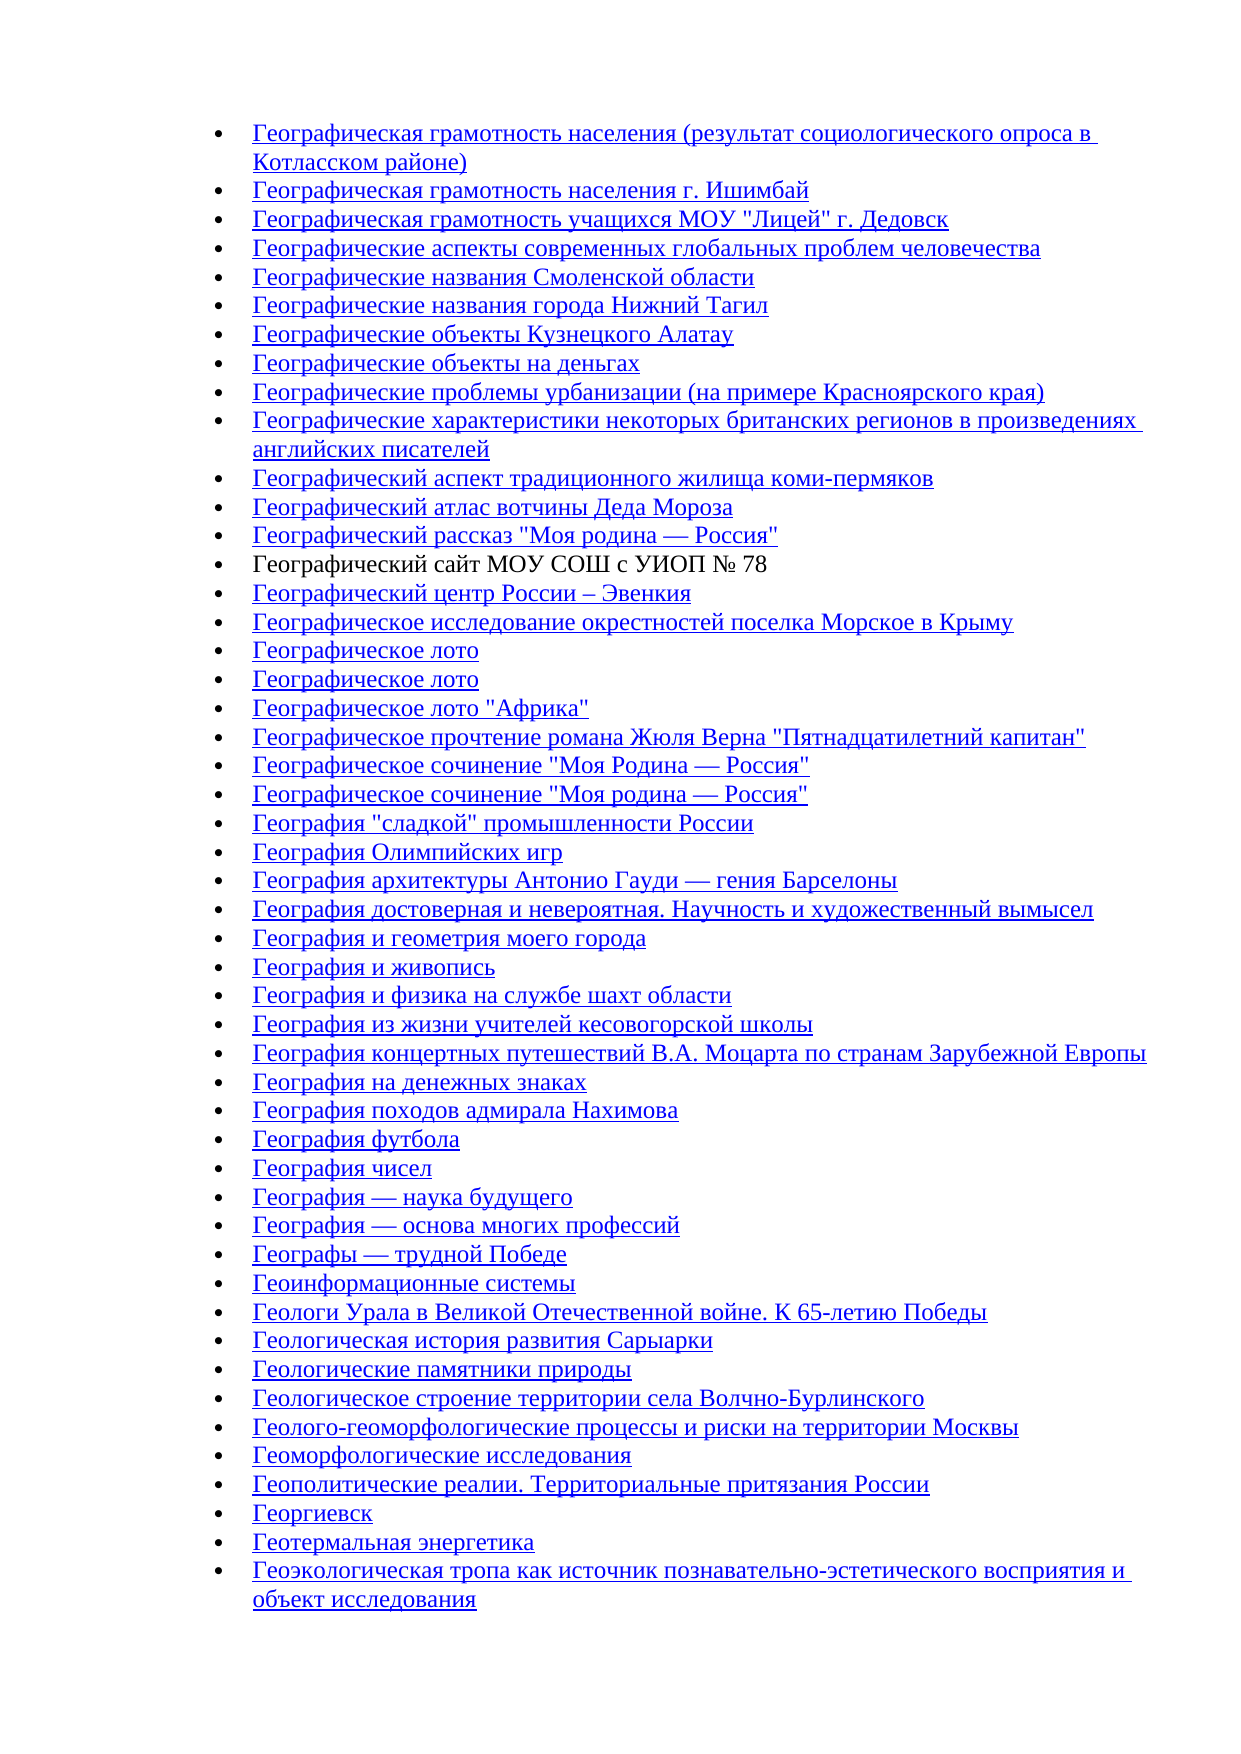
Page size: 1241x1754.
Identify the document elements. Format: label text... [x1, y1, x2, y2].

list Геолого-геоморфологические процессы и риски на территории Москвы [215, 1412, 1152, 1441]
list География и физика на службе шахт области [215, 981, 1152, 1009]
list Географическое лото "Африка" [215, 693, 1152, 722]
list Географическое прочтение романа Жюля Верна "Пятнадцатилетний капитан" [215, 722, 1152, 751]
list Географическое исследование окрестностей поселка Морское в Крыму [215, 607, 1152, 636]
list География на денежных знаках [215, 1067, 1152, 1096]
list География концертных путешествий В.А. Моцарта по странам Зарубежной Европы [215, 1038, 1152, 1067]
list Геотермальная энергетика [215, 1527, 1152, 1556]
list Георгиевск [215, 1498, 1152, 1527]
list Географическая грамотность населения г. Ишимбай [215, 176, 1152, 204]
list Географический аспект традиционного жилища коми-пермяков [215, 463, 1152, 492]
list Географические объекты Кузнецкого Алатау [215, 319, 1152, 348]
list Географическая грамотность учащихся МОУ "Лицей" г. Дедовск [215, 204, 1152, 233]
list Геоэкологическая тропа как источник познавательно-эстетического восприятия и объект исследования [215, 1556, 1152, 1613]
list Географическое лото [215, 636, 1152, 664]
list География чисел [215, 1153, 1152, 1182]
list География — основа многих профессий [215, 1211, 1152, 1239]
list География футбола [215, 1124, 1152, 1153]
list Географы — трудной Победе [215, 1239, 1152, 1268]
list География и живопись [215, 952, 1152, 981]
list Геологи Урала в Великой Отечественной войне. К 65-летию Победы [215, 1297, 1152, 1326]
list География архитектуры Антонио Гауди — гения Барселоны [215, 866, 1152, 894]
list Географические объекты на деньгах [215, 348, 1152, 377]
list Геологическое строение территории села Волчно-Бурлинского [215, 1383, 1152, 1412]
list География Олимпийских игр [215, 837, 1152, 866]
list Географический атлас вотчины Деда Мороза [215, 492, 1152, 521]
list Географические характеристики некоторых британских регионов в произведениях английских писателей [215, 406, 1152, 463]
list Геоморфологические исследования [215, 1441, 1152, 1469]
list Геологическая история развития Сарыарки [215, 1326, 1152, 1354]
list Географический сайт МОУ СОШ с УИОП № 78 [215, 549, 1152, 578]
list Географическая грамотность населения (результат социологического опроса в Котласском районе) [215, 118, 1152, 176]
list Геологические памятники природы [215, 1354, 1152, 1383]
list Географические проблемы урбанизации (на примере Красноярского края) [215, 377, 1152, 406]
list Геоинформационные системы [215, 1268, 1152, 1297]
list Геополитические реалии. Территориальные притязания России [215, 1469, 1152, 1498]
list Географический рассказ "Моя родина — Россия" [215, 521, 1152, 549]
list География из жизни учителей кесовогорской школы [215, 1009, 1152, 1038]
list География походов адмирала Нахимова [215, 1096, 1152, 1124]
list Географические аспекты современных глобальных проблем человечества [215, 233, 1152, 262]
list Географический центр России – Эвенкия [215, 578, 1152, 607]
list География "сладкой" промышленности России [215, 808, 1152, 837]
list Географическое сочинение "Моя Родина — Россия" [215, 751, 1152, 779]
list География и геометрия моего города [215, 923, 1152, 952]
list Географические названия города Нижний Тагил [215, 291, 1152, 319]
list Географическое лото [215, 664, 1152, 693]
list География достоверная и невероятная. Научность и художественный вымысел [215, 894, 1152, 923]
list География — наука будущего [215, 1182, 1152, 1211]
list Географическое сочинение "Моя родина — Россия" [215, 779, 1152, 808]
list Географические названия Смоленской области [215, 262, 1152, 291]
